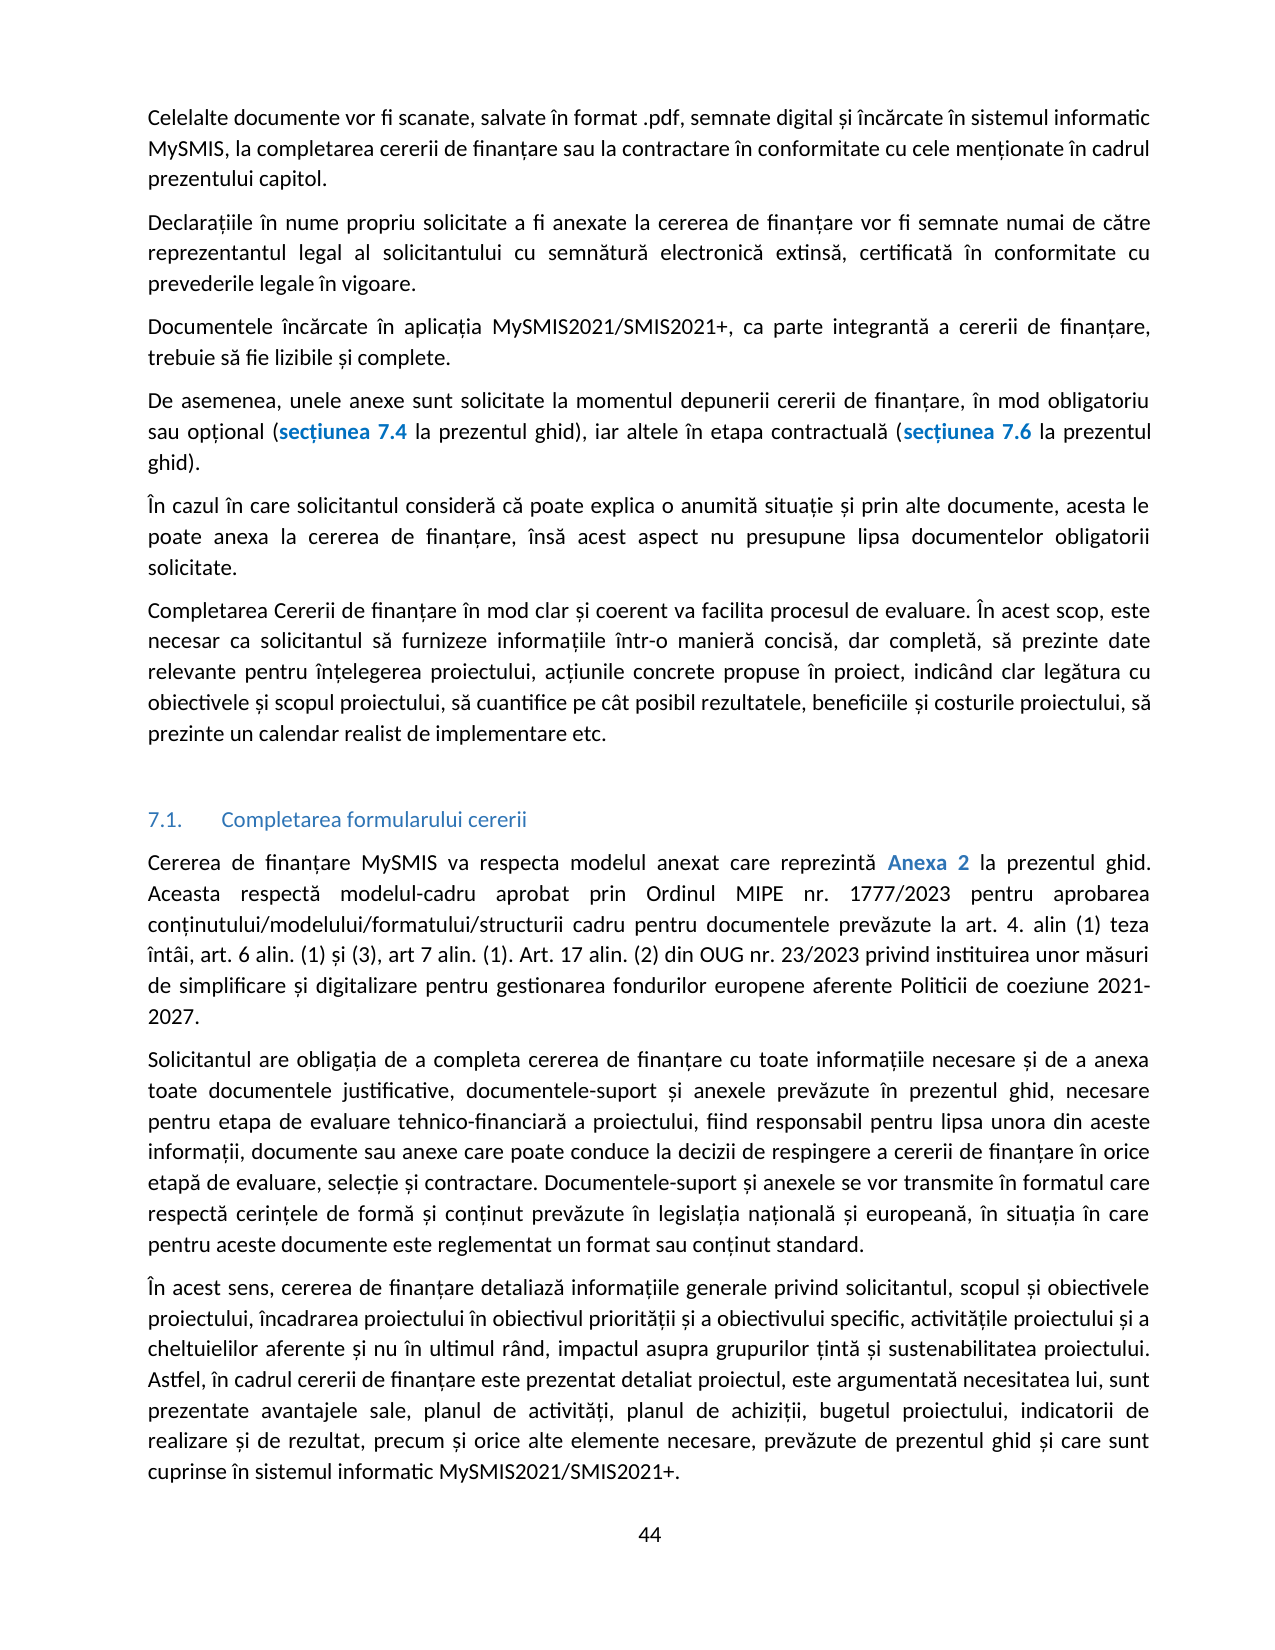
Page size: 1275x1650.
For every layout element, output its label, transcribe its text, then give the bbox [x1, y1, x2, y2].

text Celelalte documente vor fi scanate, salvate în format .pdf, semnate digital și încărcate în sistemul informatic MySMIS, la completarea cererii de finanțare sau la contractare în conformitate cu cele menționate în cadrul prezentului capitol. [148, 103, 1152, 193]
text Solicitantul are obligația de a completa cererea de finanțare cu toate informațiile necesare și de a anexa toate documentele justificative, documentele-suport și anexele prevăzute în prezentul ghid, necesare pentru etapa de evaluare tehnico-financiară a proiectului, fiind responsabil pentru lipsa unora din aceste informații, documente sau anexe care poate conduce la decizii de respingere a cererii de finanțare în orice etapă de evaluare, selecție și contractare. Documentele-suport și anexele se vor transmite în formatul care respectă cerințele de formă și conținut prevăzute în legislația națională și europeană, în situația în care pentru aceste documente este reglementat un format sau conținut standard. [148, 1045, 1152, 1258]
text Completarea Cererii de finanţare în mod clar şi coerent va facilita procesul de evaluare. În acest scop, este necesar ca solicitantul să furnizeze informaţiile într-o manieră concisă, dar completă, să prezinte date relevante pentru înţelegerea proiectului, acţiunile concrete propuse în proiect, indicând clar legătura cu obiectivele şi scopul proiectului, să cuantifice pe cât posibil rezultatele, beneficiile şi costurile proiectului, să prezinte un calendar realist de implementare etc. [148, 596, 1152, 747]
text Cererea de finanțare MySMIS va respecta modelul anexat care reprezintă Anexa 2 la prezentul ghid. Aceasta respectă modelul-cadru aprobat prin Ordinul MIPE nr. 1777/2023 pentru aprobarea conținutului/modelului/formatului/structurii cadru pentru documentele prevăzute la art. 4. alin (1) teza întâi, art. 6 alin. (1) și (3), art 7 alin. (1). Art. 17 alin. (2) din OUG nr. 23/2023 privind instituirea unor măsuri de simplificare și digitalizare pentru gestionarea fondurilor europene aferente Politicii de coeziune 2021-2027. [148, 848, 1152, 1030]
text În acest sens, cererea de finanțare detaliază informațiile generale privind solicitantul, scopul și obiectivele proiectului, încadrarea proiectului în obiectivul priorității și a obiectivului specific, activitățile proiectului și a cheltuielilor aferente și nu în ultimul rând, impactul asupra grupurilor țintă și sustenabilitatea proiectului. Astfel, în cadrul cererii de finanțare este prezentat detaliat proiectul, este argumentată necesitatea lui, sunt prezentate avantajele sale, planul de activități, planul de achiziții, bugetul proiectului, indicatorii de realizare și de rezultat, precum și orice alte elemente necesare, prevăzute de prezentul ghid și care sunt cuprinse în sistemul informatic MySMIS2021/SMIS2021+. [148, 1273, 1152, 1485]
text Documentele încărcate în aplicația MySMIS2021/SMIS2021+, ca parte integrantă a cererii de finanțare, trebuie să fie lizibile și complete. [148, 312, 1152, 371]
text Declaraţiile în nume propriu solicitate a fi anexate la cererea de finanţare vor fi semnate numai de către reprezentantul legal al solicitantului cu semnătură electronică extinsă, certificată în conformitate cu prevederile legale în vigoare. [148, 208, 1152, 297]
text De asemenea, unele anexe sunt solicitate la momentul depunerii cererii de finanțare, în mod obligatoriu sau opțional (secțiunea 7.4 la prezentul ghid), iar altele în etapa contractuală (secțiunea 7.6 la prezentul ghid). [148, 386, 1152, 476]
subtitle 7.1. Completarea formularului cererii [148, 805, 1152, 833]
text În cazul în care solicitantul consideră că poate explica o anumită situație și prin alte documente, acesta le poate anexa la cererea de finanțare, însă acest aspect nu presupune lipsa documentelor obligatorii solicitate. [148, 491, 1152, 581]
